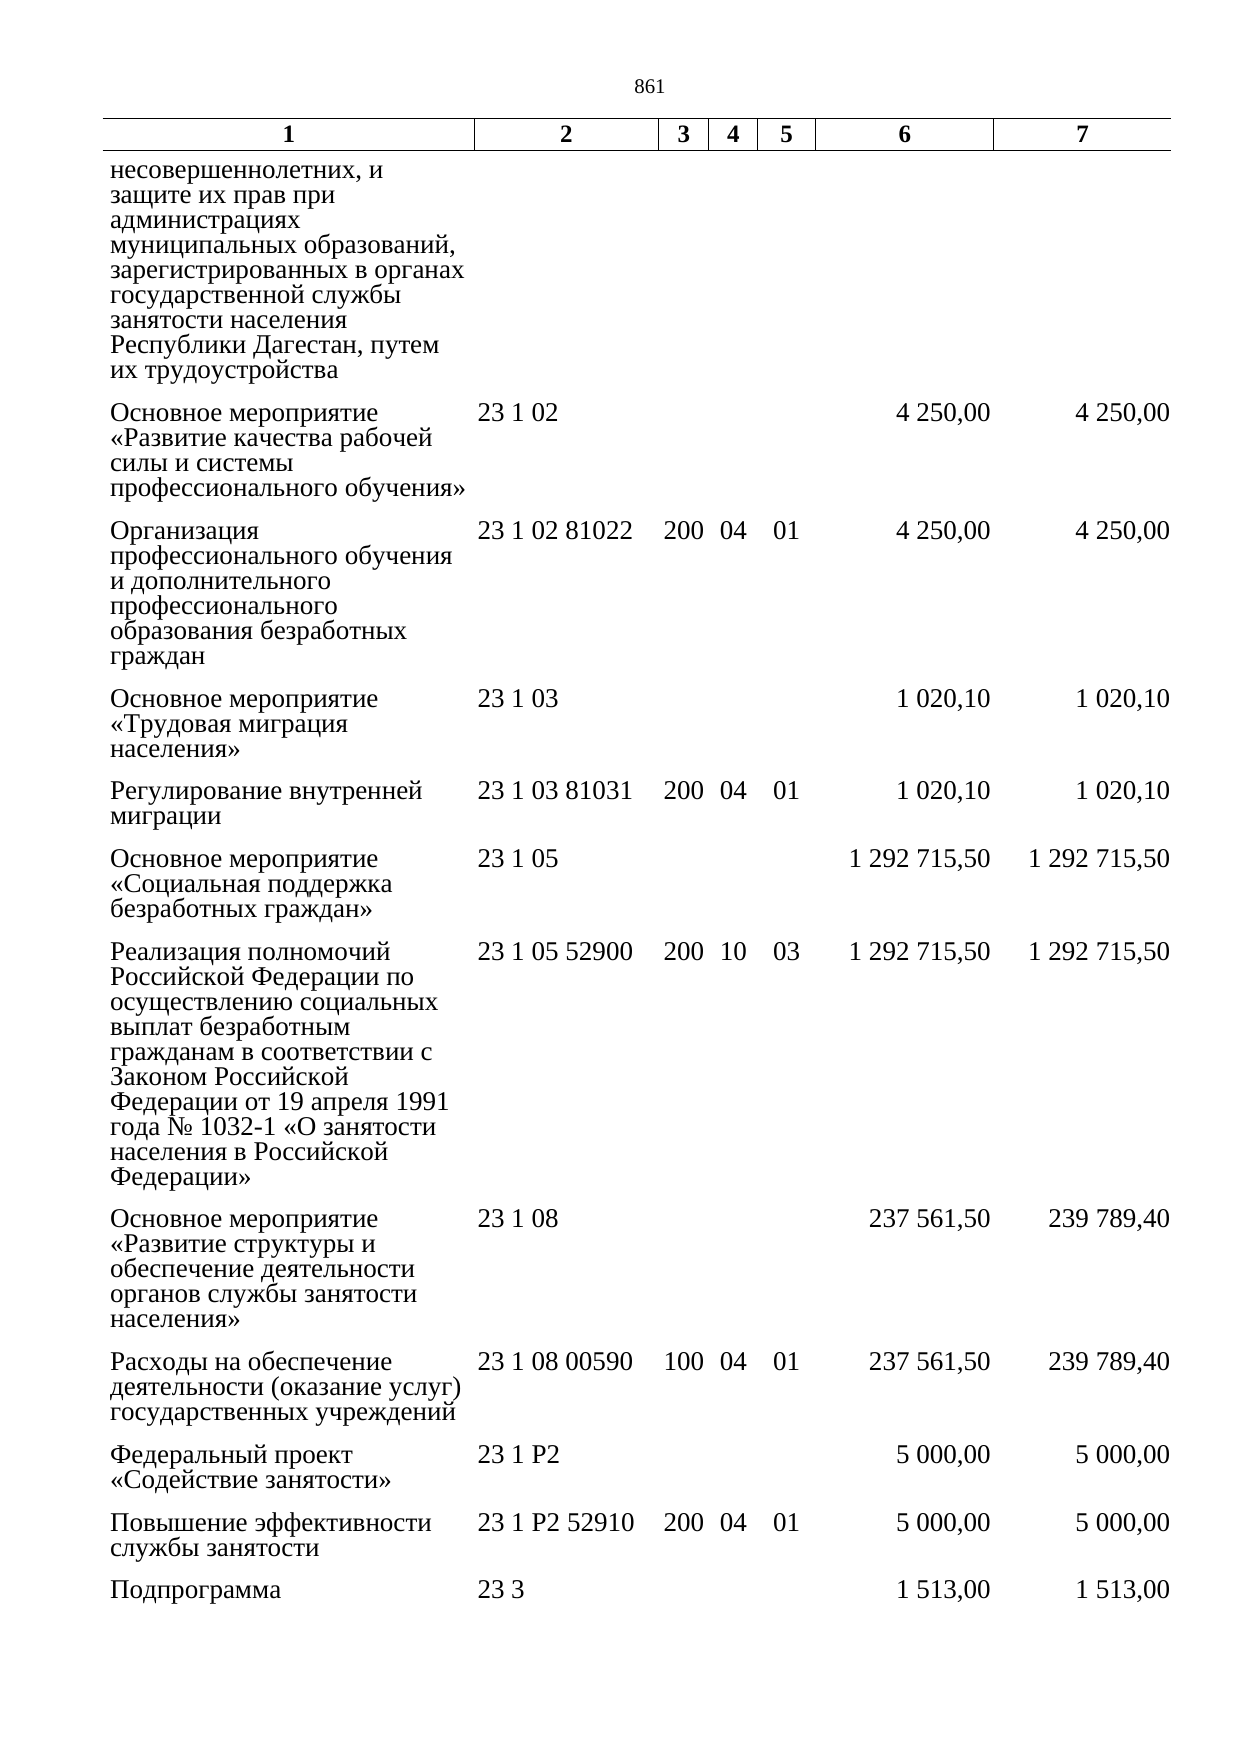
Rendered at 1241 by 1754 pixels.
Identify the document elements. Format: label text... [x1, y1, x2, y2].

table_header 1 [103, 119, 474, 150]
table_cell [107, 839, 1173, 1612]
table_header 5 [758, 119, 815, 150]
table_header 7 [994, 119, 1171, 150]
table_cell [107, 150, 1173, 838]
table_header 6 [816, 119, 993, 150]
table_header 4 [709, 119, 757, 150]
table_header 2 [475, 119, 658, 150]
table_header 3 [659, 119, 708, 150]
